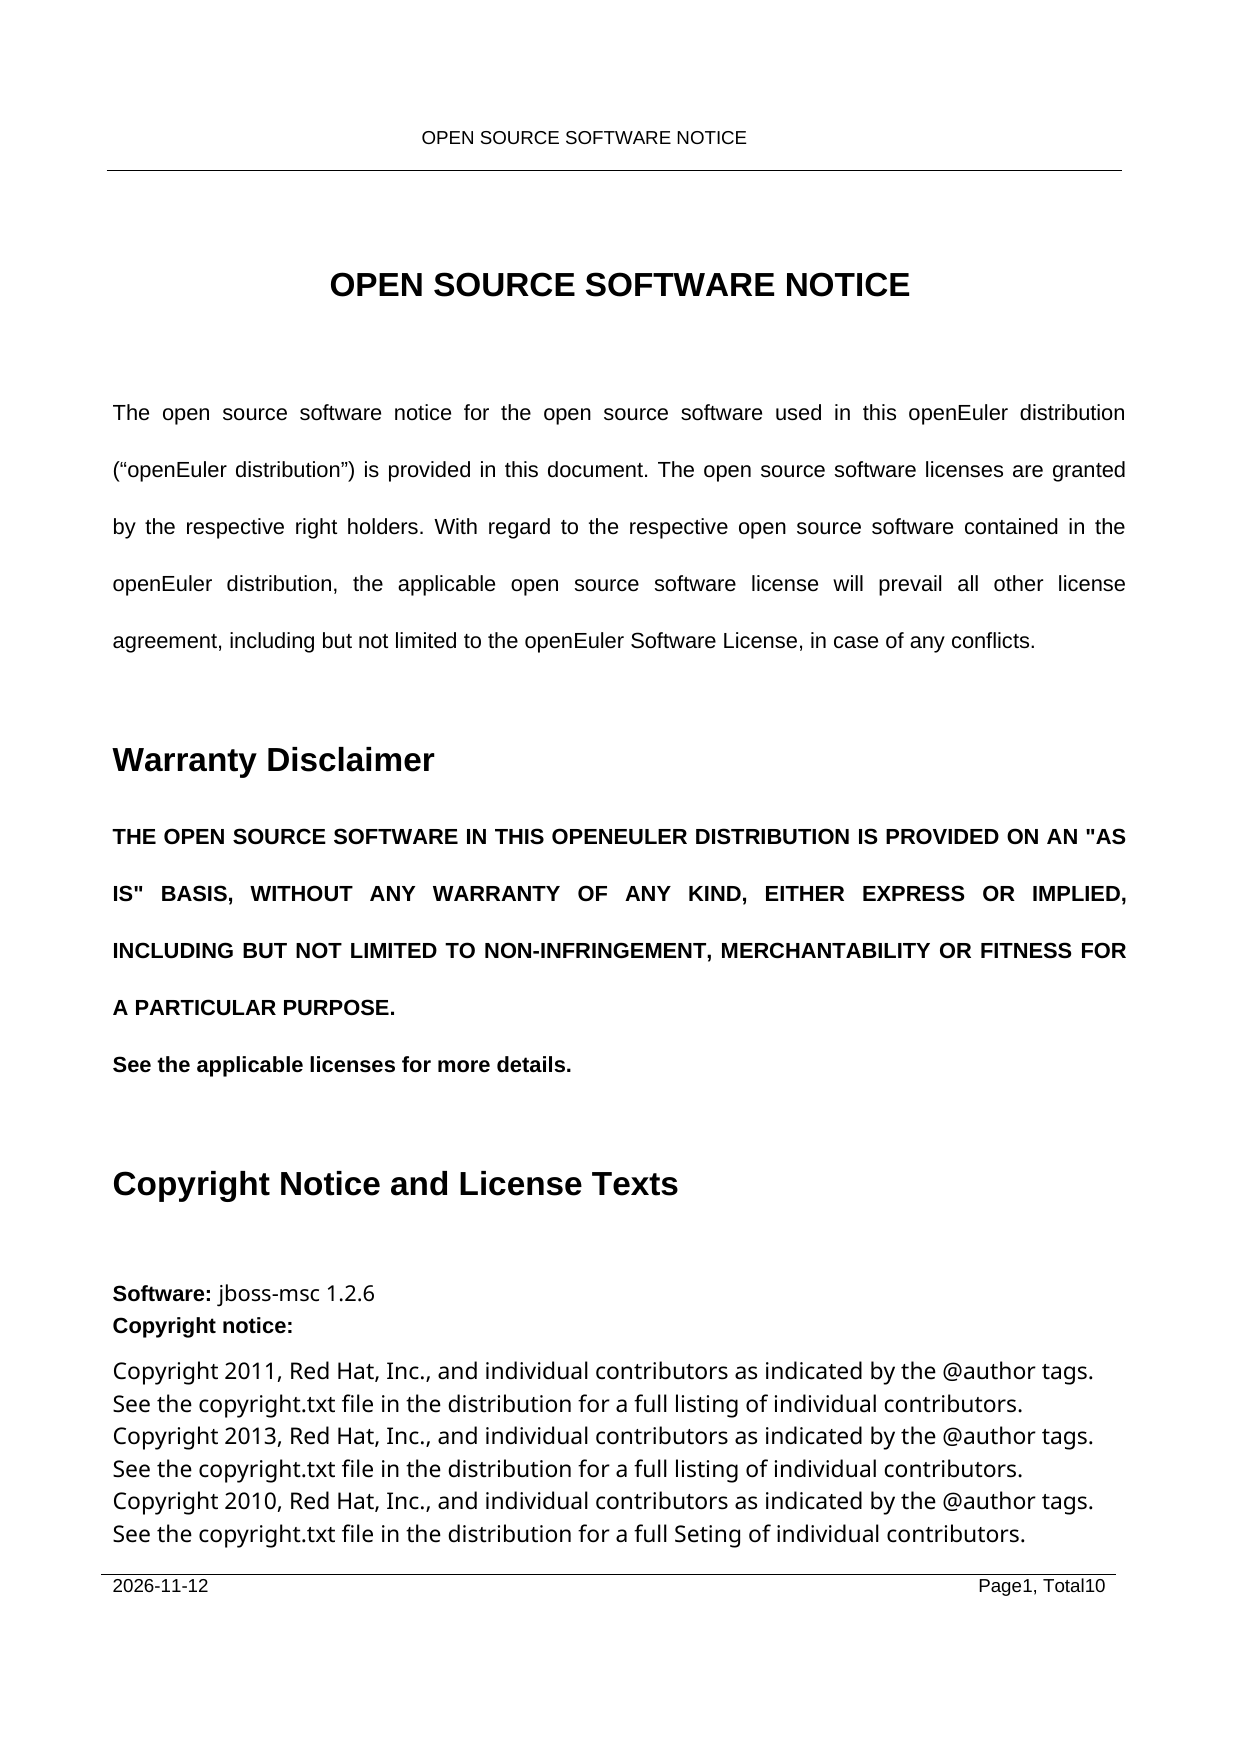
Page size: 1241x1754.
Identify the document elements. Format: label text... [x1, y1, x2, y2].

text Copyright Notice and License Texts [112, 1151, 1128, 1216]
text THE OPEN SOURCE SOFTWARE IN THIS OPENEULER DISTRIBUTION IS PROVIDED ON AN "AS IS" BASIS, WITHOUT ANY WARRANTY OF ANY KIND, EITHER EXPRESS OR IMPLIED, INCLUDING BUT NOT LIMITED TO NON-INFRINGEMENT, MERCHANTABILITY OR FITNESS FOR A PARTICULAR PURPOSE. See the applicable licenses for more details. [112, 821, 1128, 1081]
text Software: jboss-msc 1.2.6 [112, 1277, 1128, 1309]
text The open source software notice for the open source software used in this openEuler distribution (“openEuler distribution”) is provided in this document. The open source software licenses are granted by the respective right holders. With regard to the respective open source software contained in the openEuler distribution, the applicable open source software license will prevail all other license agreement, including but not limited to the openEuler Software License, in case of any conflicts. [112, 397, 1128, 657]
text OPEN SOURCE SOFTWARE NOTICE [112, 251, 1128, 316]
text Copyright notice: [112, 1309, 1128, 1342]
text Warranty Disclaimer [112, 727, 1128, 792]
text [112, 1354, 1128, 1549]
